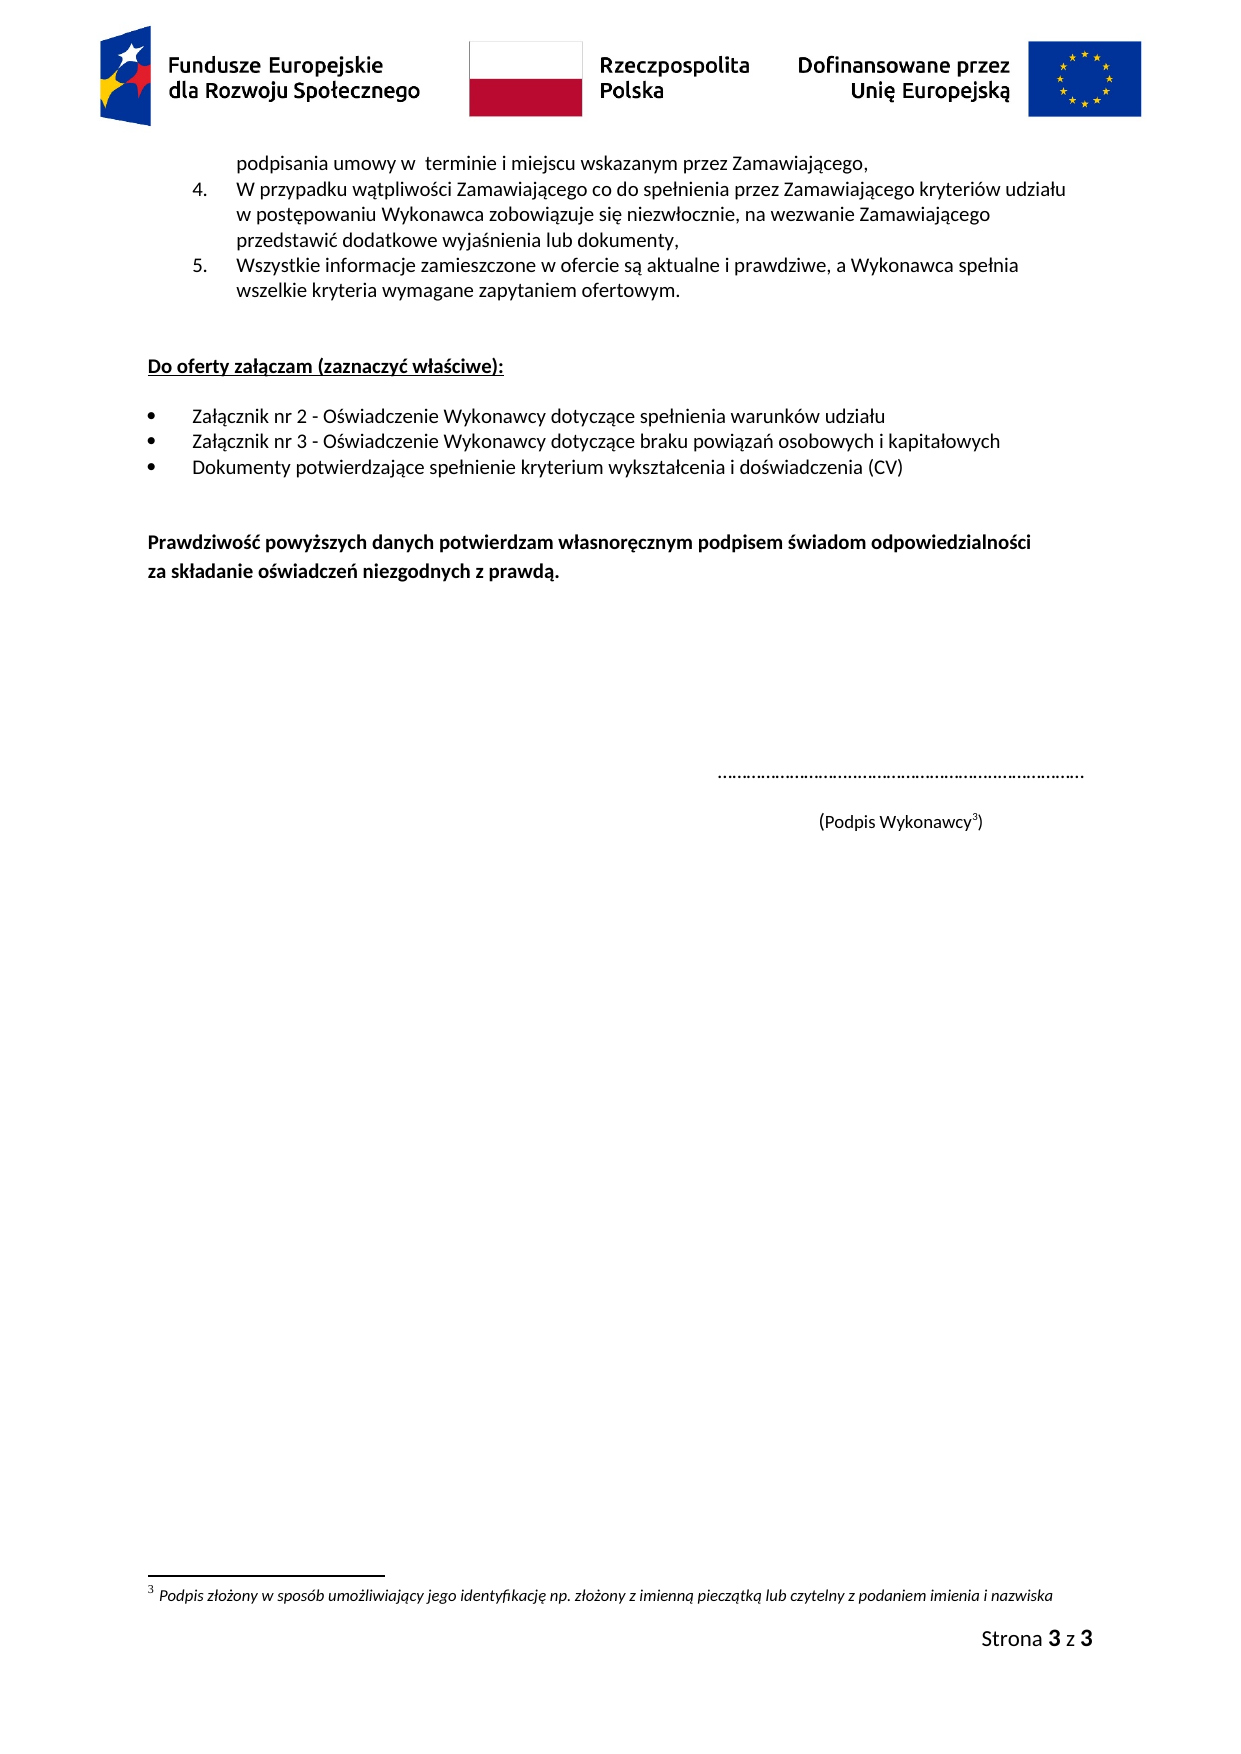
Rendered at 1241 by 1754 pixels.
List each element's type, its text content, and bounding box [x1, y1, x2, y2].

text Do oferty załączam (zaznaczyć właściwe): [148, 353, 1093, 378]
picture [75, 0, 1166, 151]
list W przypadku wątpliwości Zamawiającego co do spełnienia przez Zamawiającego kryteriów udziału w postępowaniu Wykonawca zobowiązuje się niezwłocznie, na wezwanie Zamawiającego przedstawić dodatkowe wyjaśnienia lub dokumenty, [192, 176, 1093, 252]
text ………………………..………………………..……………… [709, 758, 1093, 784]
list Dokumenty potwierdzające spełnienie kryterium wykształcenia i doświadczenia (CV) [148, 454, 1093, 479]
text Prawdziwość powyższych danych potwierdzam własnoręcznym podpisem świadom odpowiedzialności za składanie oświadczeń niezgodnych z prawdą. [148, 529, 1093, 584]
list Załącznik nr 2 - Oświadczenie Wykonawcy dotyczące spełnienia warunków udziału [148, 403, 1093, 428]
text (Podpis Wykonawcy) [709, 808, 1093, 834]
list Wszystkie informacje zamieszczone w ofercie są aktualne i prawdziwe, a Wykonawca spełnia wszelkie kryteria wymagane zapytaniem ofertowym. [192, 252, 1093, 303]
list Załącznik nr 3 - Oświadczenie Wykonawcy dotyczące braku powiązań osobowych i kapitałowych [148, 428, 1093, 454]
